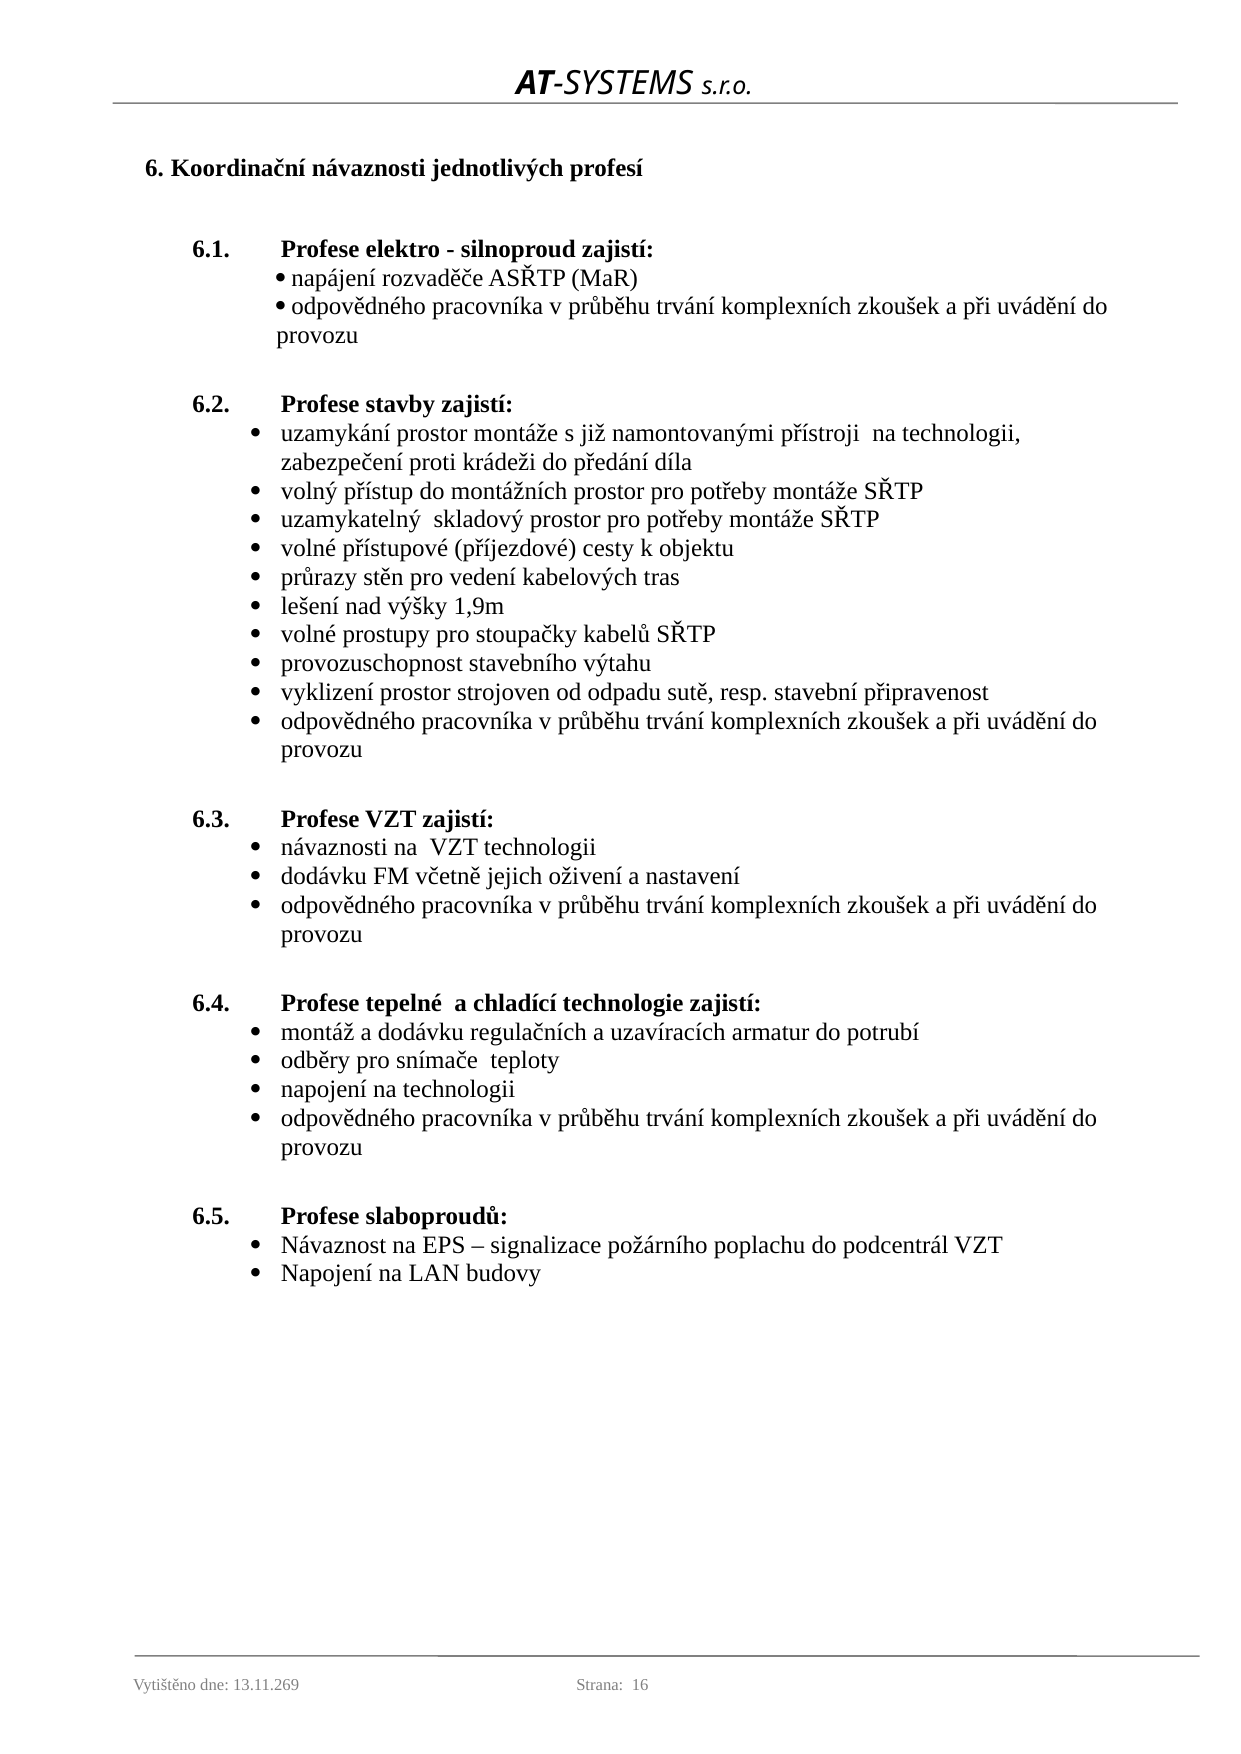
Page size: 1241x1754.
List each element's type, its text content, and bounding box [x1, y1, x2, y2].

list Profese slaboproudů: [145, 1201, 1139, 1230]
list Profese tepelné a chladící technologie zajistí: [145, 988, 1139, 1017]
list Profese VZT zajistí: [145, 804, 1139, 832]
list Profese stavby zajistí: [145, 389, 1139, 418]
list odpovědného pracovníka v průběhu trvání komplexních zkoušek a při uvádění do provozu [251, 890, 1139, 947]
list dodávku FM včetně jejich oživení a nastavení [251, 861, 1139, 890]
list napojení na technologii [251, 1074, 1139, 1103]
list uzamykání prostor montáže s již namontovanými přístroji na technologii, zabezpečení proti krádeži do předání díla [251, 418, 1139, 476]
list vyklizení prostor strojoven od odpadu sutě, resp. stavební připravenost [251, 677, 1139, 706]
list odpovědného pracovníka v průběhu trvání komplexních zkoušek a při uvádění do provozu [276, 291, 1139, 349]
list lešení nad výšky 1,9m [251, 591, 1139, 619]
list montáž a dodávku regulačních a uzavíracích armatur do potrubí [251, 1017, 1139, 1046]
list odběry pro snímače teploty [251, 1046, 1139, 1074]
list volné prostupy pro stoupačky kabelů SŘTP [251, 619, 1139, 648]
list provozuschopnost stavebního výtahu [251, 648, 1139, 677]
list uzamykatelný skladový prostor pro potřeby montáže SŘTP [251, 504, 1139, 533]
list volný přístup do montážních prostor pro potřeby montáže SŘTP [251, 476, 1139, 504]
list Profese elektro - silnoproud zajistí: [145, 234, 1139, 263]
list napájení rozvaděče ASŘTP (MaR) [276, 263, 1139, 291]
list průrazy stěn pro vedení kabelových tras [251, 562, 1139, 591]
list odpovědného pracovníka v průběhu trvání komplexních zkoušek a při uvádění do provozu [251, 706, 1139, 763]
list odpovědného pracovníka v průběhu trvání komplexních zkoušek a při uvádění do provozu [251, 1103, 1139, 1161]
list Koordinační návaznosti jednotlivých profesí [145, 153, 1139, 182]
list volné přístupové (příjezdové) cesty k objektu [251, 533, 1139, 562]
list Napojení na LAN budovy [251, 1258, 1139, 1287]
list návaznosti na VZT technologii [251, 832, 1139, 861]
list Návaznost na EPS – signalizace požárního poplachu do podcentrál VZT [251, 1230, 1139, 1258]
